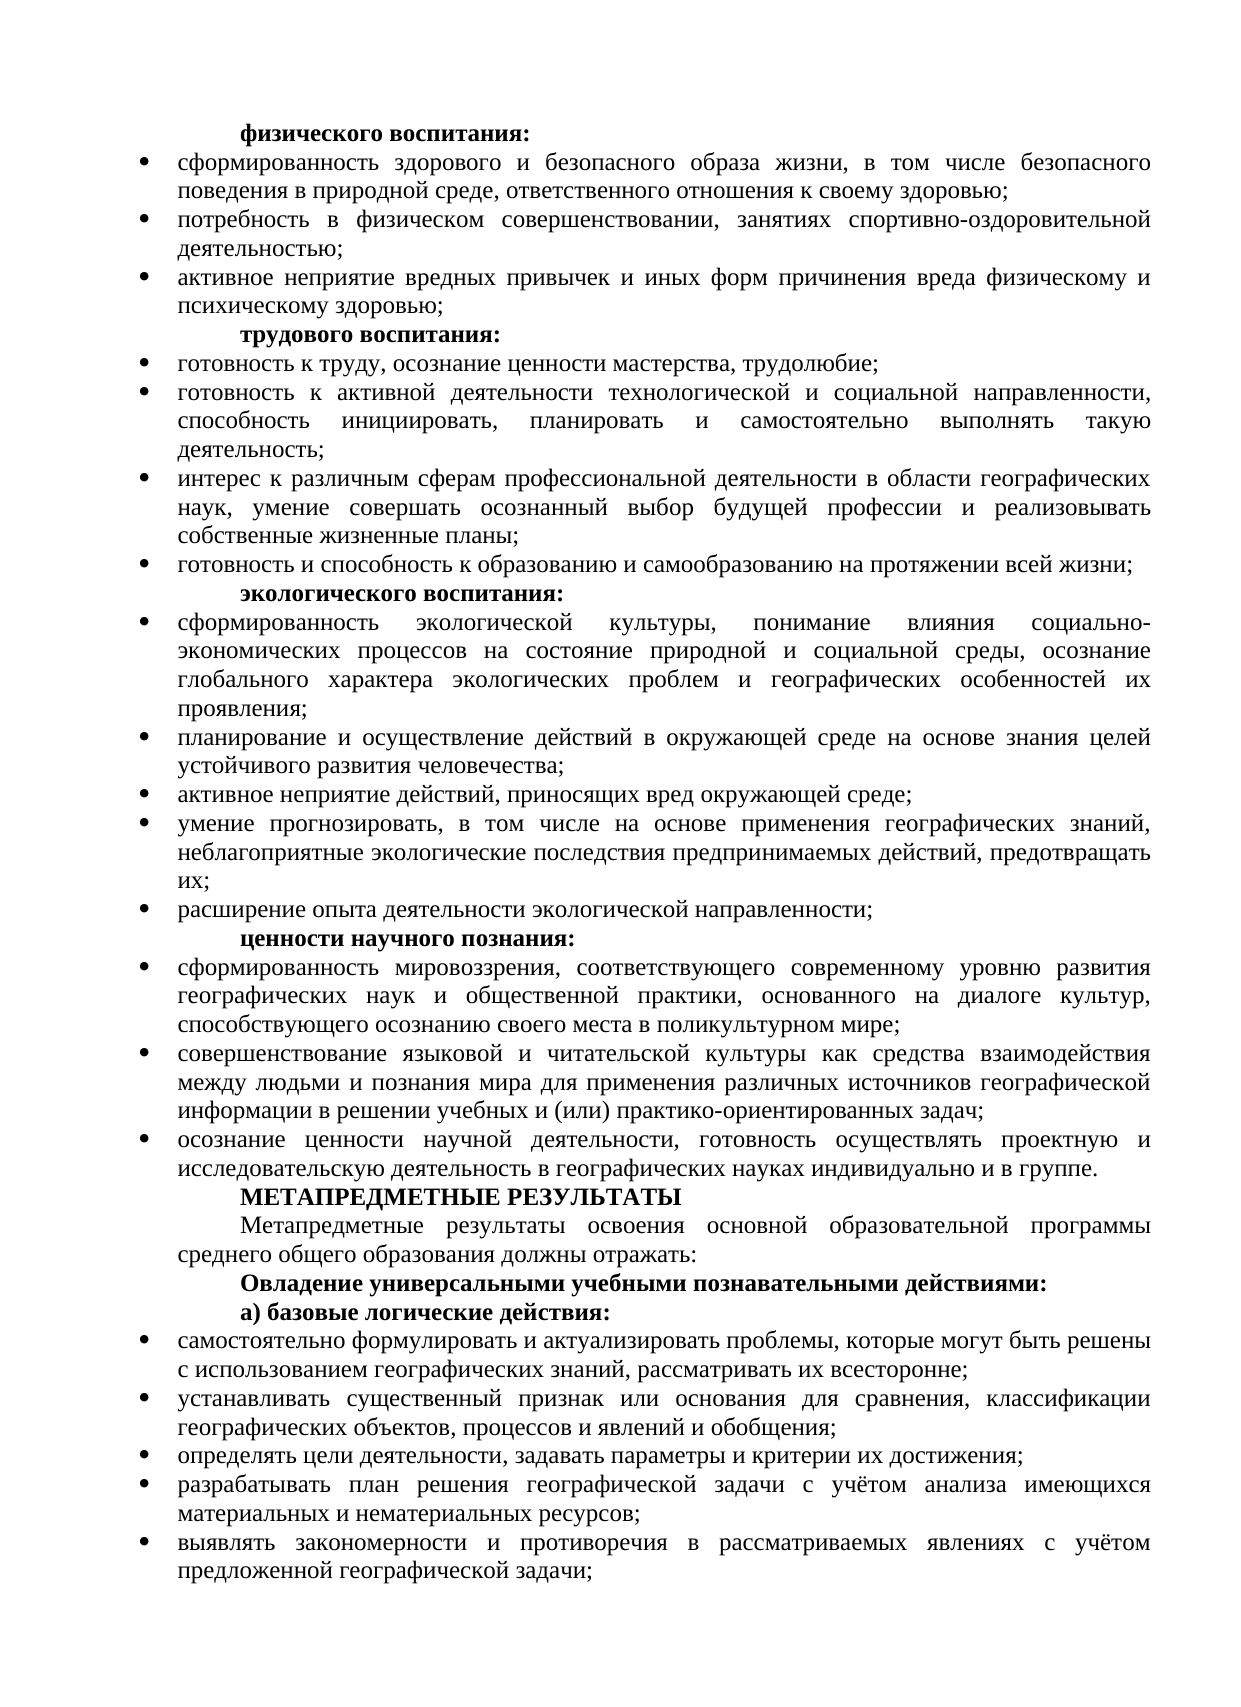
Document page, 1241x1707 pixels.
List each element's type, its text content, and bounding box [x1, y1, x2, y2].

list сформированность экологической культуры, понимание влияния социально-экономических процессов на состояние природной и социальной среды, осознание глобального характера экологических проблем и географических особенностей их проявления; [140, 607, 1152, 722]
list умение прогнозировать, в том числе на основе применения географических знаний, неблагоприятные экологические последствия предпринимаемых действий, предотвращать их; [140, 808, 1152, 894]
list самостоятельно формулировать и актуализировать проблемы, которые могут быть решены с использованием географических знаний, рассматривать их всесторонне; [140, 1326, 1152, 1383]
text Метапредметные результаты освоения основной образовательной программы среднего общего образования должны отражать: [177, 1211, 1152, 1268]
text Овладение универсальными учебными познавательными действиями: [177, 1268, 1152, 1297]
list активное неприятие вредных привычек и иных форм причинения вреда физическому и психическому здоровью; [140, 262, 1152, 319]
list осознание ценности научной деятельности, готовность осуществлять проектную и исследовательскую деятельность в географических науках индивидуально и в группе. [140, 1124, 1152, 1182]
list определять цели деятельности, задавать параметры и критерии их достижения; [140, 1441, 1152, 1469]
list интерес к различным сферам профессиональной деятельности в области географических наук, умение совершать осознанный выбор будущей профессии и реализовывать собственные жизненные планы; [140, 463, 1152, 549]
text физического воспитания: [177, 118, 1152, 147]
list готовность к труду, осознание ценности мастерства, трудолюбие; [140, 348, 1152, 377]
list готовность к активной деятельности технологической и социальной направленности, способность инициировать, планировать и самостоятельно выполнять такую деятельность; [140, 377, 1152, 463]
list совершенствование языковой и читательской культуры как средства взаимодействия между людьми и познания мира для применения различных источников географической информации в решении учебных и (или) практико-ориентированных задач; [140, 1038, 1152, 1124]
list расширение опыта деятельности экологической направленности; [140, 894, 1152, 923]
list сформированность здорового и безопасного образа жизни, в том числе безопасного поведения в природной среде, ответственного отношения к своему здоровью; [140, 147, 1152, 204]
text ценности научного познания: [177, 923, 1152, 952]
text а) базовые логические действия: [177, 1297, 1152, 1326]
list выявлять закономерности и противоречия в рассматриваемых явлениях с учётом предложенной географической задачи; [140, 1527, 1152, 1584]
list потребность в физическом совершенствовании, занятиях спортивно-оздоровительной деятельностью; [140, 204, 1152, 262]
list сформированность мировоззрения, соответствующего современному уровню развития географических наук и общественной практики, основанного на диалоге культур, способствующего осознанию своего места в поликультурном мире; [140, 952, 1152, 1038]
list готовность и способность к образованию и самообразованию на протяжении всей жизни; [140, 549, 1152, 578]
text трудового воспитания: [177, 319, 1152, 348]
text МЕТАПРЕДМЕТНЫЕ РЕЗУЛЬТАТЫ [177, 1182, 1152, 1211]
list разрабатывать план решения географической задачи с учётом анализа имеющихся материальных и нематериальных ресурсов; [140, 1469, 1152, 1527]
list устанавливать существенный признак или основания для сравнения, классификации географических объектов, процессов и явлений и обобщения; [140, 1383, 1152, 1441]
list активное неприятие действий, приносящих вред окружающей среде; [140, 779, 1152, 808]
text экологического воспитания: [177, 578, 1152, 607]
list планирование и осуществление действий в окружающей среде на основе знания целей устойчивого развития человечества; [140, 722, 1152, 779]
